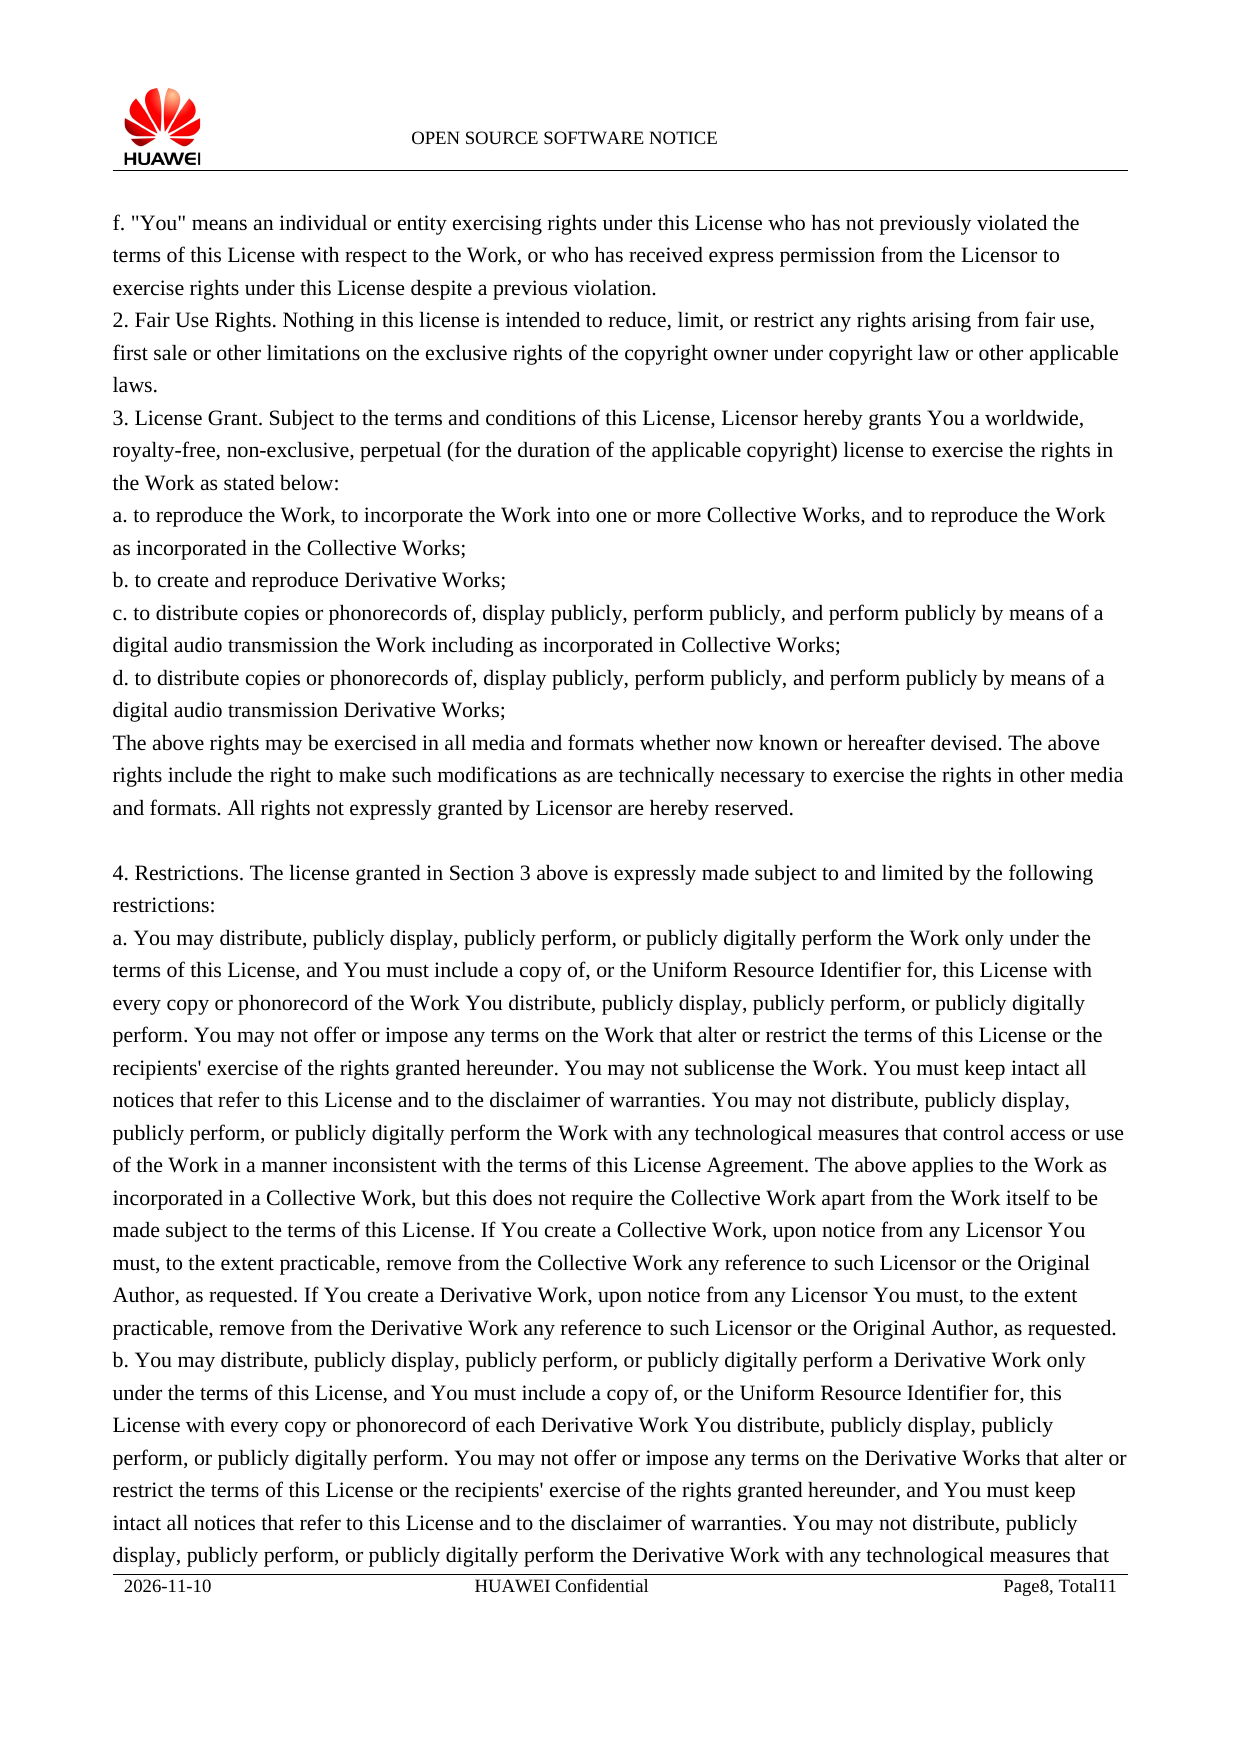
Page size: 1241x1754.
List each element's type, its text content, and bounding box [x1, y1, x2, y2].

picture [124, 88, 201, 165]
